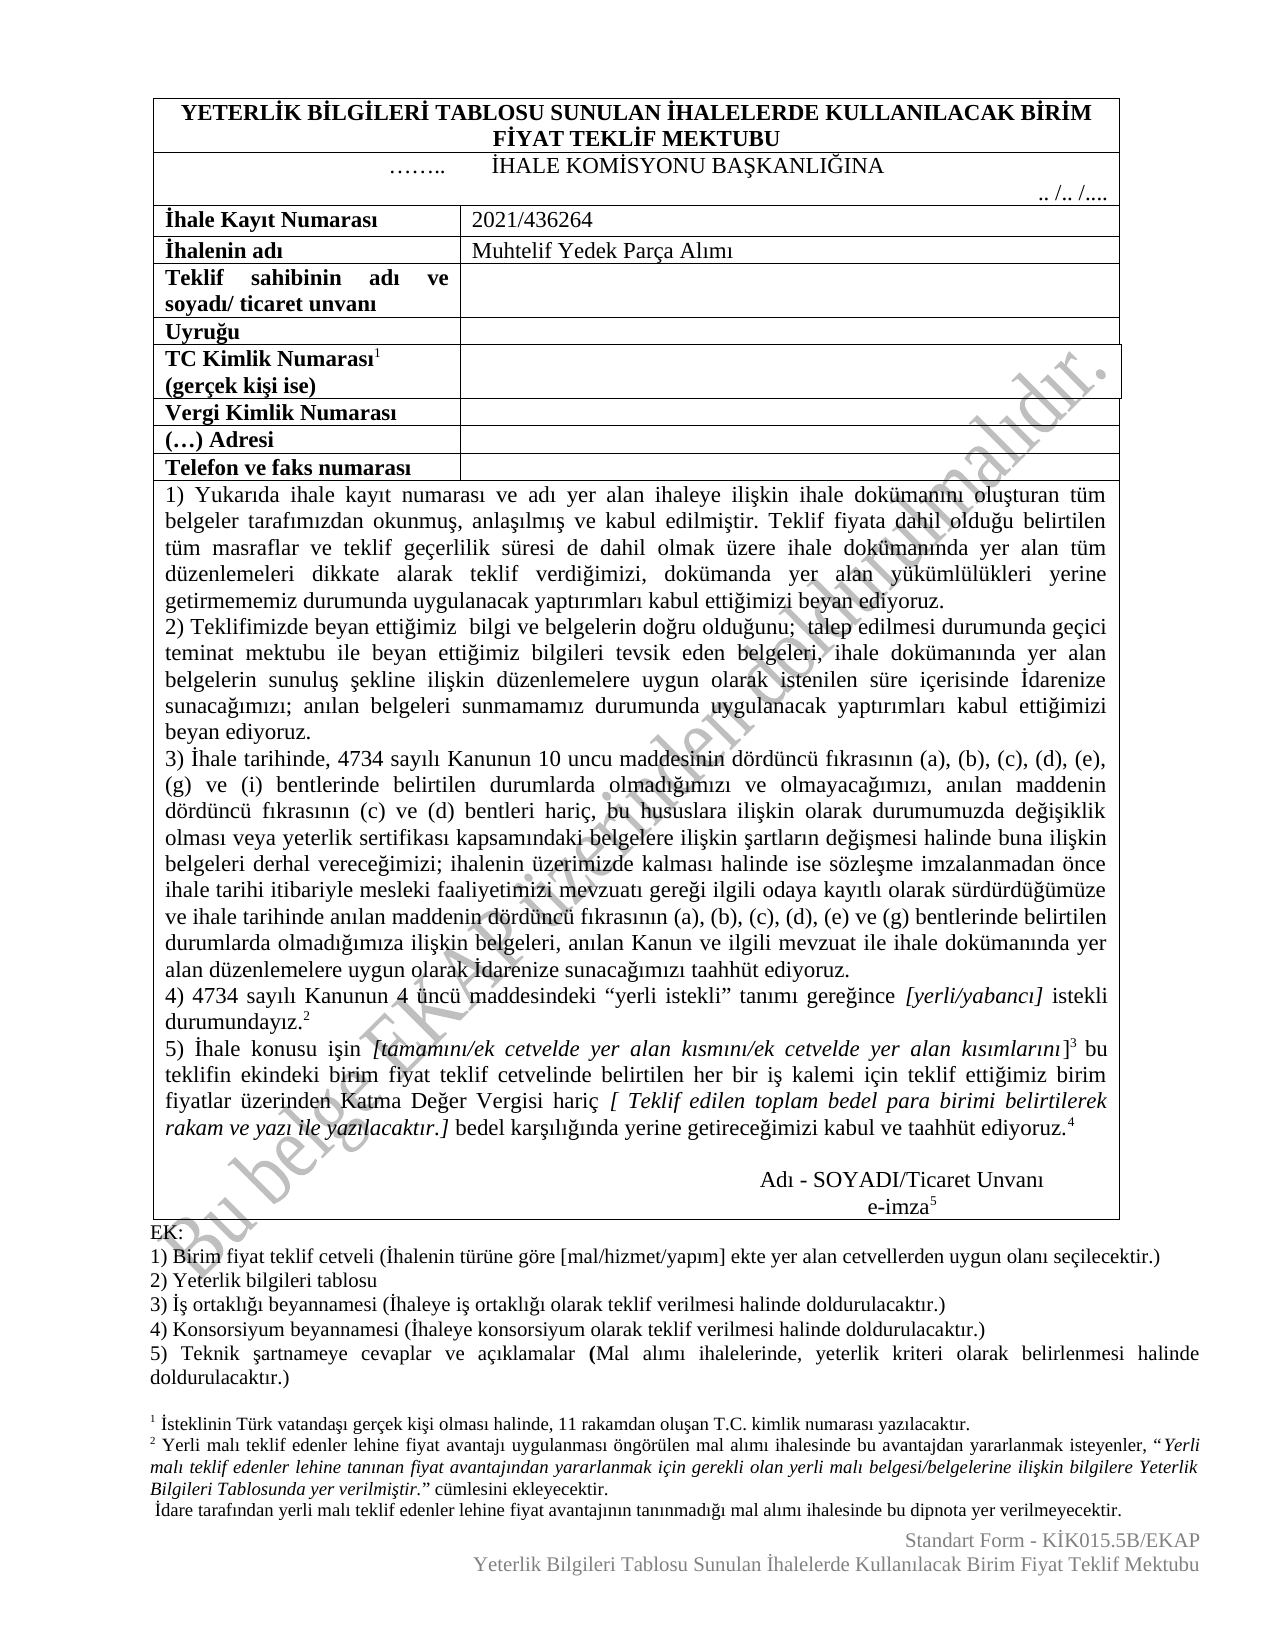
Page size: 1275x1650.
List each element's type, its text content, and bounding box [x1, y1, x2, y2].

table_cell (…) Adresi [154, 426, 460, 453]
table_cell [461, 345, 1121, 398]
table_cell …….. İHALE KOMİSYONU BAŞKANLIĞINA .. /.. /.... [154, 153, 1119, 205]
text 1 İsteklinin Türk vatandaşı gerçek kişi olması halinde, 11 rakamdan oluşan T.C. kimlik numarası yazılacaktır. [150, 1413, 1200, 1434]
text 2 Yerli malı teklif edenler lehine fiyat avantajı uygulanması öngörülen mal alımı ihalesinde bu avantajdan yararlanmak isteyenler, “Yerli malı teklif edenler lehine tanınan fiyat avantajından yararlanmak için gerekli olan yerli malı belgesi/belgelerine ilişkin bilgilere Yeterlik Bilgileri Tablosunda yer verilmiştir.” cümlesini ekleyecektir. [150, 1434, 1200, 1499]
table_cell [461, 426, 1119, 453]
table_cell Uyruğu [154, 318, 460, 344]
text 2) Yeterlik bilgileri tablosu [75, 1268, 1200, 1292]
table_cell [461, 399, 1119, 425]
text İdare tarafından yerli malı teklif edenler lehine fiyat avantajının tanınmadığı mal alımı ihalesinde bu dipnota yer verilmeyecektir. [150, 1499, 1200, 1521]
table_cell [461, 454, 1119, 480]
table_cell İhale Kayıt Numarası [154, 206, 460, 236]
table_cell 2021/436264 [461, 206, 1119, 236]
table_cell Telefon ve faks numarası [154, 454, 460, 480]
text EK: [75, 1220, 1200, 1244]
text 5) Teknik şartnameye cevaplar ve açıklamalar (Mal alımı ihalelerinde, yeterlik kriteri olarak belirlenmesi halinde doldurulacaktır.) [150, 1341, 1200, 1389]
text 1) Birim fiyat teklif cetveli (İhalenin türüne göre [mal/hizmet/yapım] ekte yer alan cetvellerden uygun olanı seçilecektir.) [75, 1244, 1200, 1268]
table_header YETERLİK BİLGİLERİ TABLOSU SUNULAN İHALELERDE KULLANILACAK BİRİM FİYAT TEKLİF MEKTUBU [154, 99, 1119, 152]
table_cell Teklif sahibinin adı ve soyadı/ ticaret unvanı [154, 264, 460, 317]
table_cell İhalenin adı [154, 237, 460, 263]
table_cell [461, 318, 1119, 344]
text 3) İş ortaklığı beyannamesi (İhaleye iş ortaklığı olarak teklif verilmesi halinde doldurulacaktır.) [75, 1292, 1200, 1316]
text 4) Konsorsiyum beyannamesi (İhaleye konsorsiyum olarak teklif verilmesi halinde doldurulacaktır.) [75, 1316, 1200, 1341]
table_cell 1) Yukarıda ihale kayıt numarası ve adı yer alan ihaleye ilişkin ihale dokümanını oluşturan tüm belgeler tarafımızdan okunmuş, anlaşılmış ve kabul edilmiştir. Teklif fiyata dahil olduğu belirtilen tüm masraflar ve teklif geçerlilik süresi de dahil olmak üzere ihale dokümanında yer alan tüm düzenlemeleri dikkate alarak teklif verdiğimizi, dokümanda yer alan yükümlülükleri yerine getirmememiz durumunda uygulanacak yaptırımları kabul ettiğimizi beyan ediyoruz. 2) Teklifimizde beyan ettiğimiz bilgi ve belgelerin doğru olduğunu; talep edilmesi durumunda geçici teminat mektubu ile beyan ettiğimiz bilgileri tevsik eden belgeleri, ihale dokümanında yer alan belgelerin sunuluş şekline ilişkin düzenlemelere uygun olarak istenilen süre içerisinde İdarenize sunacağımızı; anılan belgeleri sunmamamız durumunda uygulanacak yaptırımları kabul ettiğimizi beyan ediyoruz. 3) İhale tarihinde, 4734 sayılı Kanunun 10 uncu maddesinin dördüncü fıkrasının (a), (b), (c), (d), (e), (g) ve (i) bentlerinde belirtilen durumlarda olmadığımızı ve olmayacağımızı, anılan maddenin dördüncü fıkrasının (c) ve (d) bentleri hariç, bu hususlara ilişkin olarak durumumuzda değişiklik olması veya yeterlik sertifikası kapsamındaki belgelere ilişkin şartların değişmesi halinde buna ilişkin belgeleri derhal vereceğimizi; ihalenin üzerimizde kalması halinde ise sözleşme imzalanmadan önce ihale tarihi itibariyle mesleki faaliyetimizi mevzuatı gereği ilgili odaya kayıtlı olarak sürdürdüğümüze ve ihale tarihinde anılan maddenin dördüncü fıkrasının (a), (b), (c), (d), (e) ve (g) bentlerinde belirtilen durumlarda olmadığımıza ilişkin belgeleri, anılan Kanun ve ilgili mevzuat ile ihale dokümanında yer alan düzenlemelere uygun olarak İdarenize sunacağımızı taahhüt ediyoruz. 4) 4734 sayılı Kanunun 4 üncü maddesindeki “yerli istekli” tanımı gereğince [yerli/yabancı] istekli durumundayız.2 5) İhale konusu işin [tamamını/ek cetvelde yer alan kısmını/ek cetvelde yer alan kısımlarını]3 bu teklifin ekindeki birim fiyat teklif cetvelinde belirtilen her bir iş kalemi için teklif ettiğimiz birim fiyatlar üzerinden Katma Değer Vergisi hariç [ Teklif edilen toplam bedel para birimi belirtilerek rakam ve yazı ile yazılacaktır.] bedel karşılığında yerine getireceğimizi kabul ve taahhüt ediyoruz.4 Adı - SOYADI/Ticaret Unvanı e-imza5 [154, 481, 1119, 1219]
table_cell Muhtelif Yedek Parça Alımı [461, 237, 1119, 263]
table_cell [461, 264, 1119, 317]
table_cell TC Kimlik Numarası1 (gerçek kişi ise) [154, 345, 460, 398]
table_cell Vergi Kimlik Numarası [154, 399, 460, 425]
